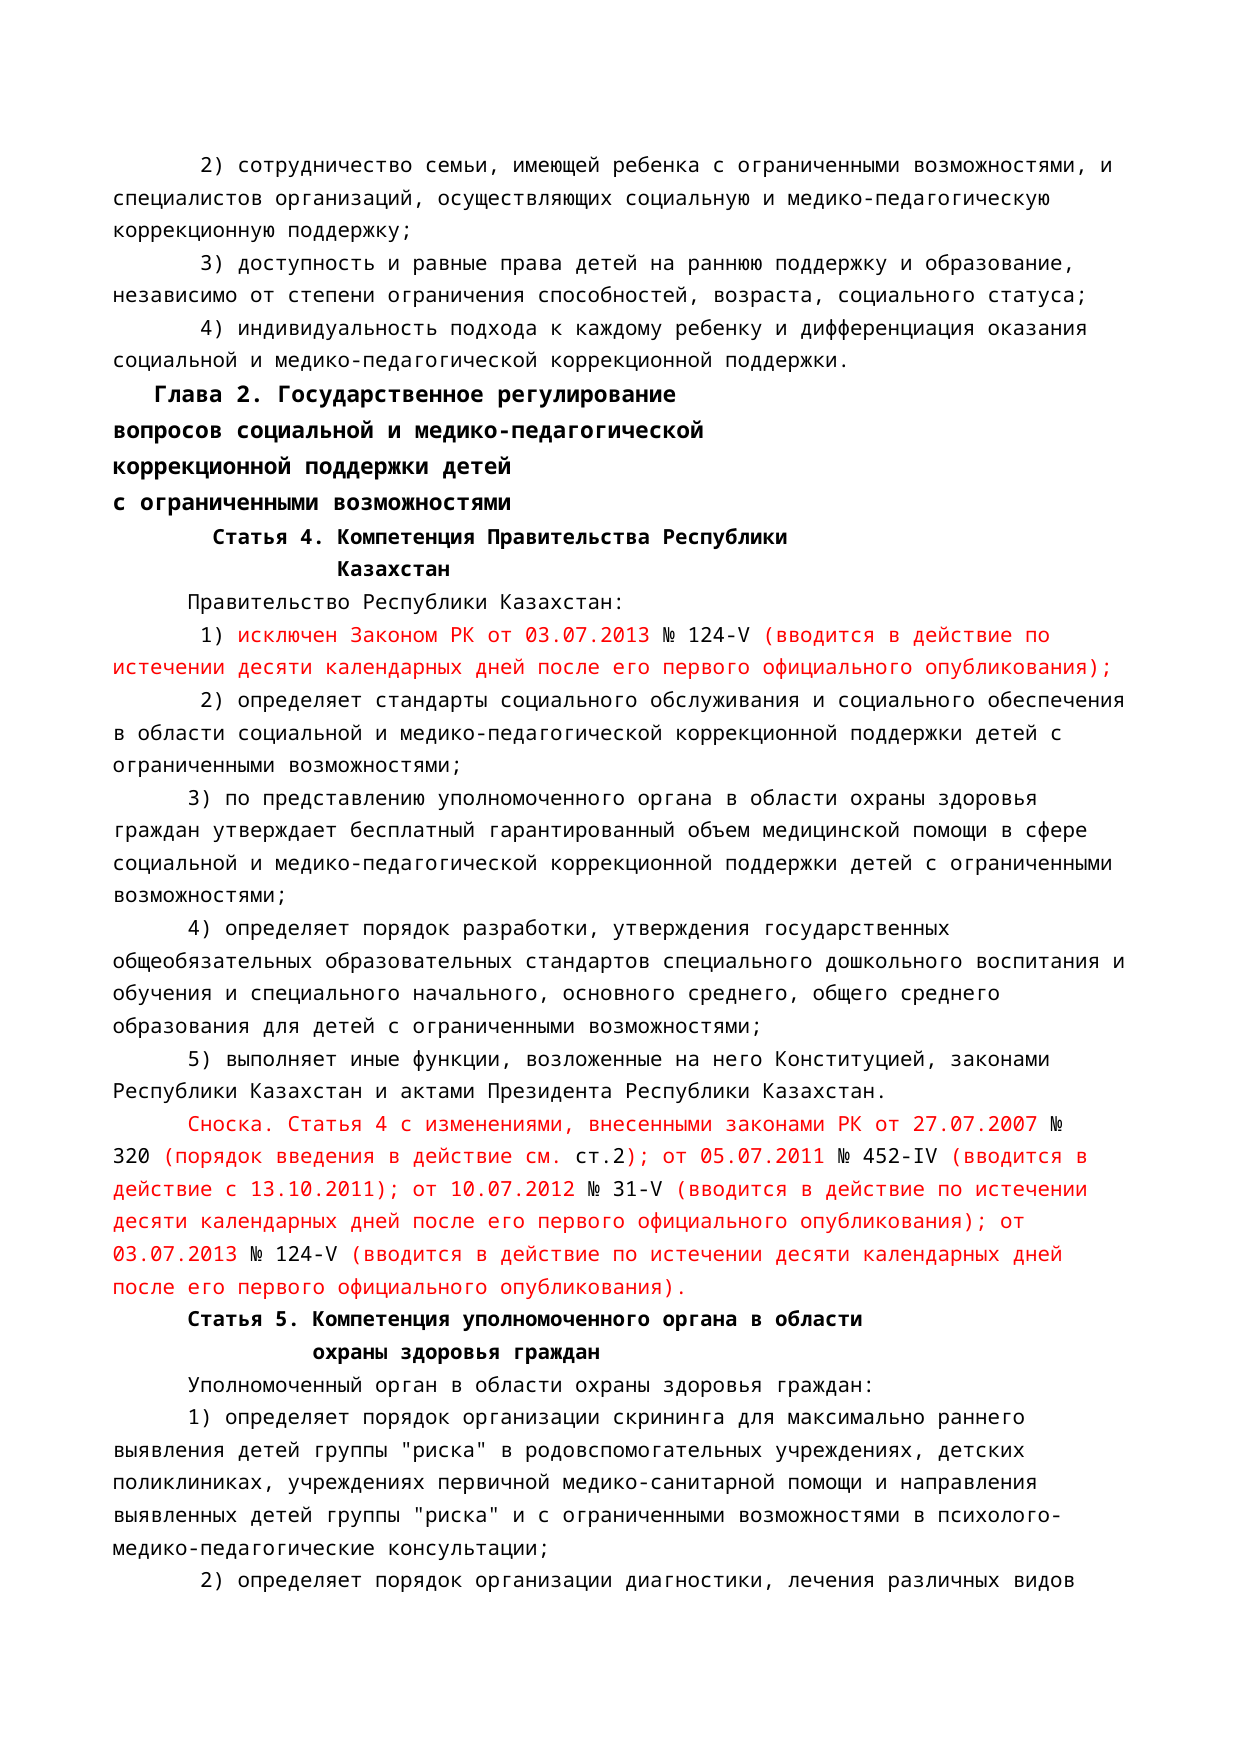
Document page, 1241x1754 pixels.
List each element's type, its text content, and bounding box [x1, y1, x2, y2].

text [112, 150, 1128, 374]
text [112, 1370, 1128, 1594]
text Статья 4. Компетенция Правительства Республики Казахстан [112, 522, 1128, 583]
text Глава 2. Государственное регулирование вопросов социальной и медико-педагогической коррекционной поддержки детей с ограниченными возможностями [112, 378, 1128, 517]
text Правительство Республики Казахстан: 1) исключен Законом РК от 03.07.2013 № 124-V (вводится в действие по истечении десяти календарных дней после его первого официального опубликования); 2) определяет стандарты социального обслуживания и социального обеспечения в области социальной и медико-педагогической коррекционной поддержки детей с ограниченными возможностями; 3) по представлению уполномоченного органа в области охраны здоровья граждан утверждает бесплатный гарантированный объем медицинской помощи в сфере социальной и медико-педагогической коррекционной поддержки детей с ограниченными возможностями; 4) определяет порядок разработки, утверждения государственных общеобязательных образовательных стандартов специального дошкольного воспитания и обучения и специального начального, основного среднего, общего среднего образования для детей с ограниченными возможностями; 5) выполняет иные функции, возложенные на него Конституцией, законами Республики Казахстан и актами Президента Республики Казахстан. Сноска. Статья 4 с изменениями, внесенными законами РК от 27.07.2007 № 320 (порядок введения в действие см. ст.2); от 05.07.2011 № 452-IV (вводится в действие с 13.10.2011); от 10.07.2012 № 31-V (вводится в действие по истечении десяти календарных дней после его первого официального опубликования); от 03.07.2013 № 124-V (вводится в действие по истечении десяти календарных дней после его первого официального опубликования). [112, 587, 1128, 1300]
text Статья 5. Компетенция уполномоченного органа в области охраны здоровья граждан [112, 1304, 1128, 1366]
